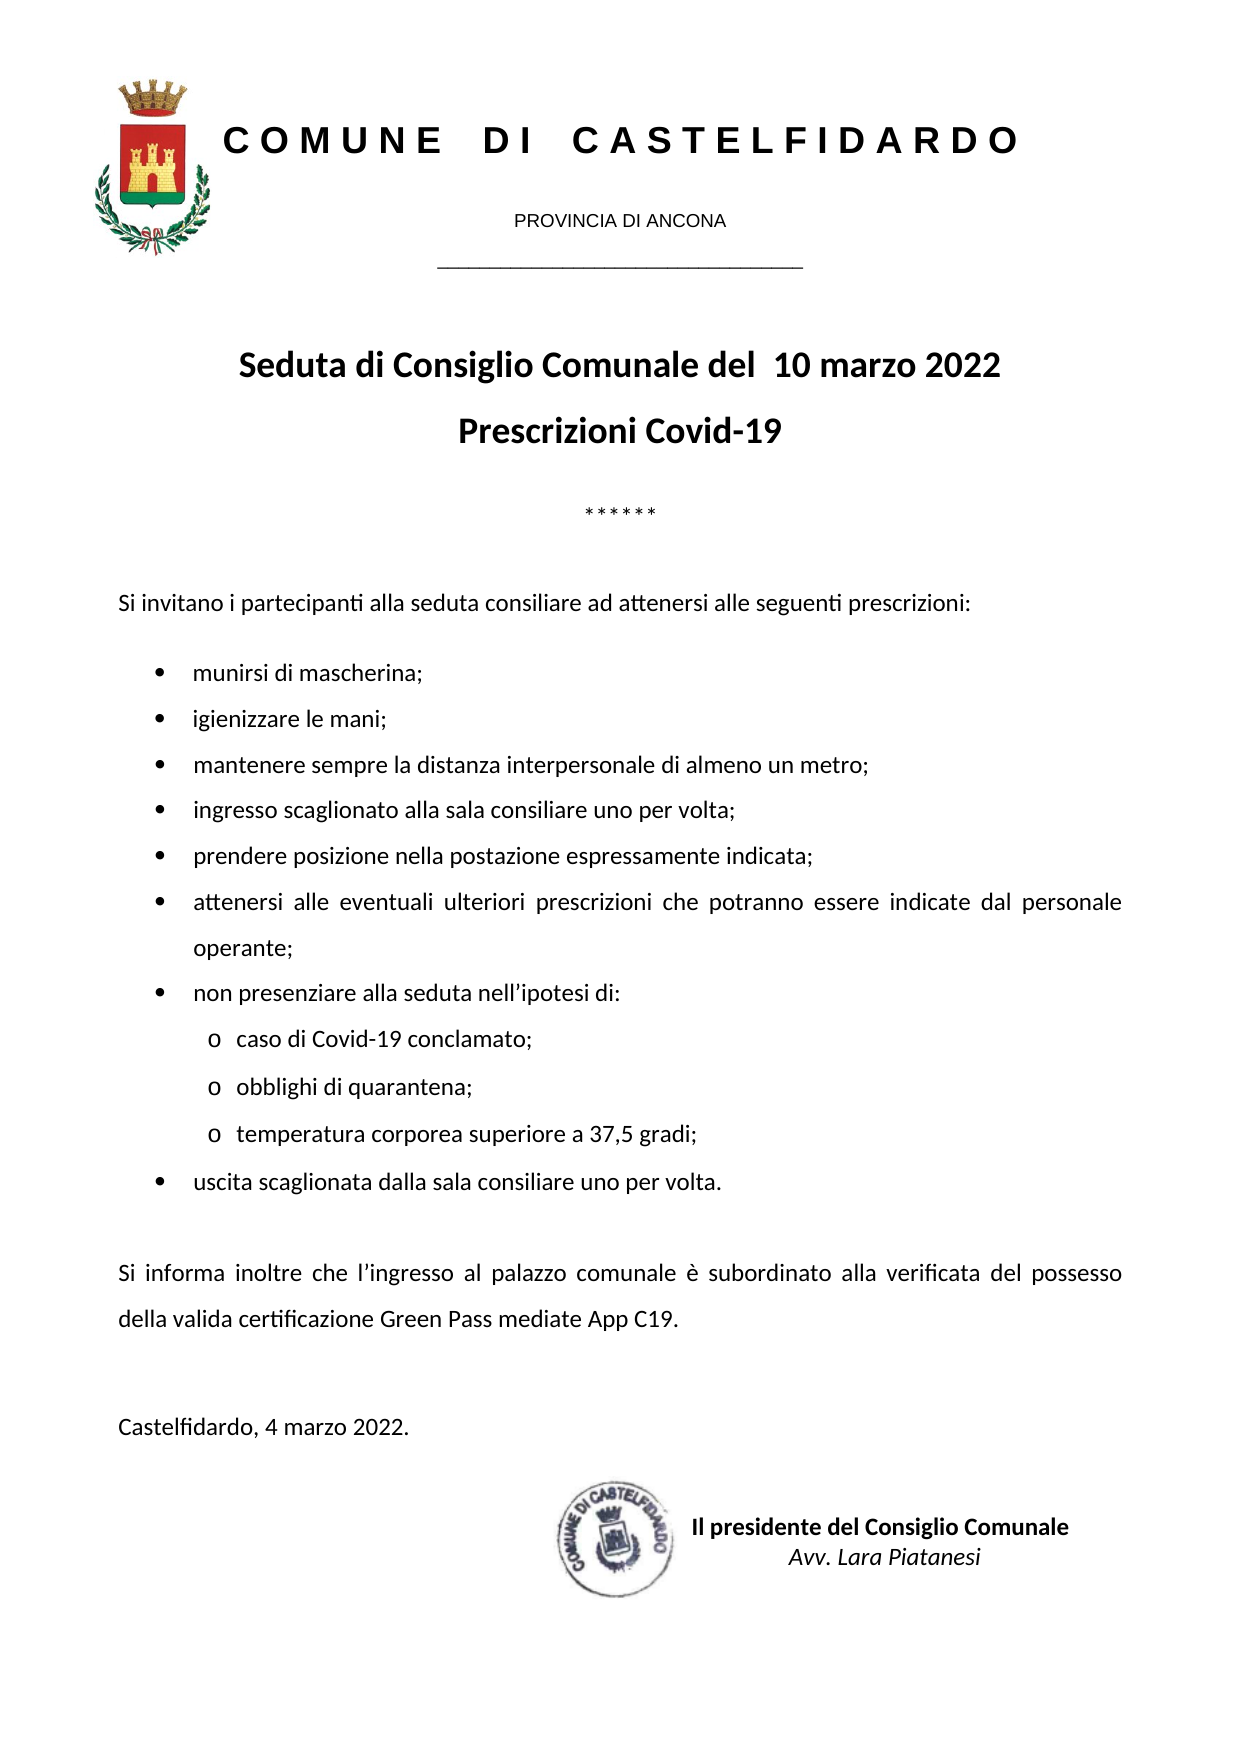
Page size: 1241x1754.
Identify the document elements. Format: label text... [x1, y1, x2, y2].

text ****** [118, 501, 1122, 532]
list mantenere sempre la distanza interpersonale di almeno un metro; [156, 749, 1122, 779]
picture [93, 76, 212, 258]
list obblighi di quarantena; [207, 1071, 1122, 1103]
list temperatura corporea superiore a 37,5 gradi; [207, 1118, 1122, 1150]
list caso di Covid-19 conclamato; [207, 1023, 1122, 1055]
list Si informa inoltre che l’ingresso al palazzo comunale è subordinato alla verificata del possesso della valida certificazione Green Pass mediate App C19. [118, 1258, 1122, 1334]
list munirsi di mascherina; [155, 657, 1122, 688]
text Il presidente del Consiglio Comunale [118, 1511, 1122, 1541]
list attenersi alle eventuali ulteriori prescrizioni che potranno essere indicate dal personale operante; [156, 886, 1122, 962]
text Avv. Lara Piatanesi [118, 1541, 1122, 1572]
picture [547, 1572, 684, 1606]
text Si invitano i partecipanti alla seduta consiliare ad attenersi alle seguenti prescrizioni: [118, 587, 1122, 617]
text Castelfidardo, 4 marzo 2022. [118, 1411, 1122, 1442]
list ingresso scaglionato alla sala consiliare uno per volta; [156, 795, 1122, 825]
list non presenziare alla seduta nell’ipotesi di: [156, 978, 1122, 1008]
list igienizzare le mani; [155, 703, 1122, 734]
text Seduta di Consiglio Comunale del 10 marzo 2022 [118, 341, 1122, 387]
list uscita scaglionata dalla sala consiliare uno per volta. [156, 1166, 1122, 1197]
picture [547, 1476, 684, 1511]
list prendere posizione nella postazione espressamente indicata; [156, 840, 1122, 871]
text Prescrizioni Covid-19 [118, 407, 1122, 453]
